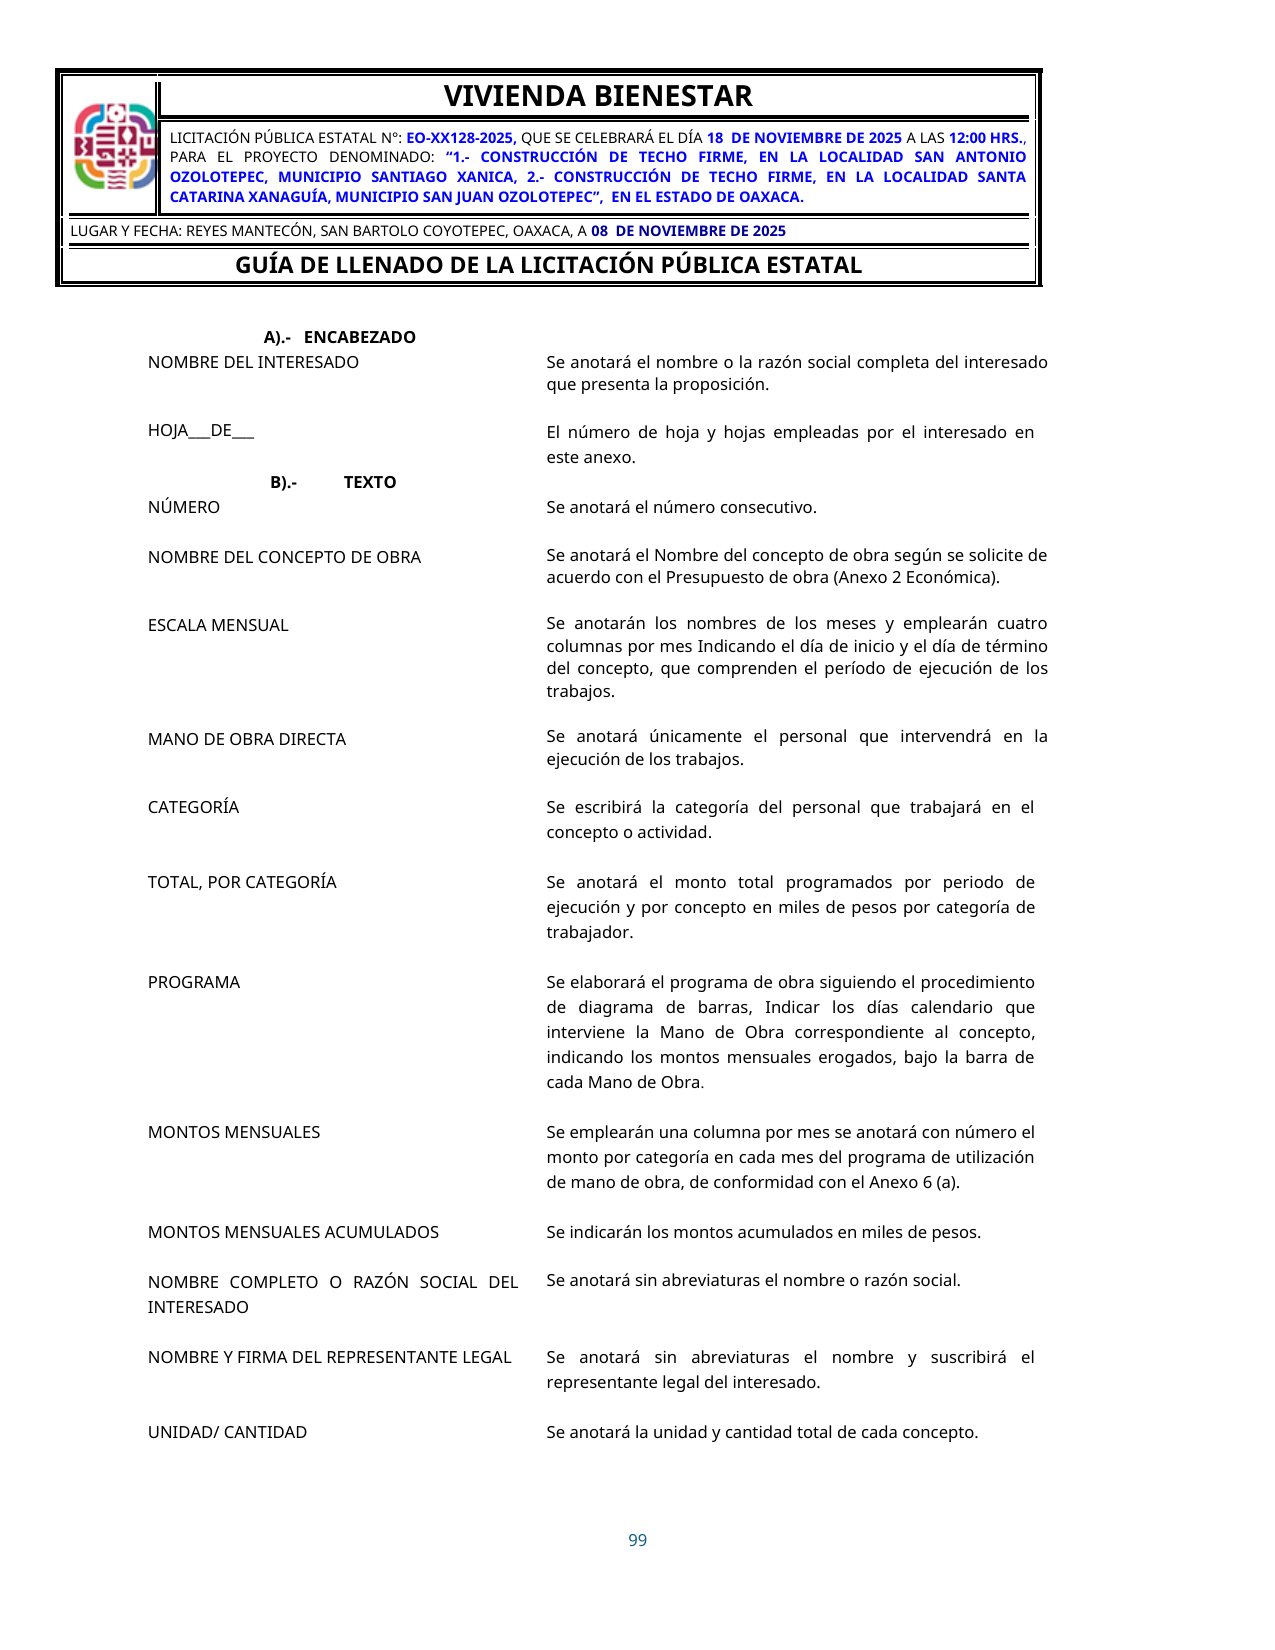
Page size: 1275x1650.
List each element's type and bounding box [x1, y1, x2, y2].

picture [161, 96, 170, 115]
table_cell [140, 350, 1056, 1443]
picture [157, 96, 170, 195]
picture [63, 96, 155, 195]
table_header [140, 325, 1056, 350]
picture [161, 122, 170, 195]
